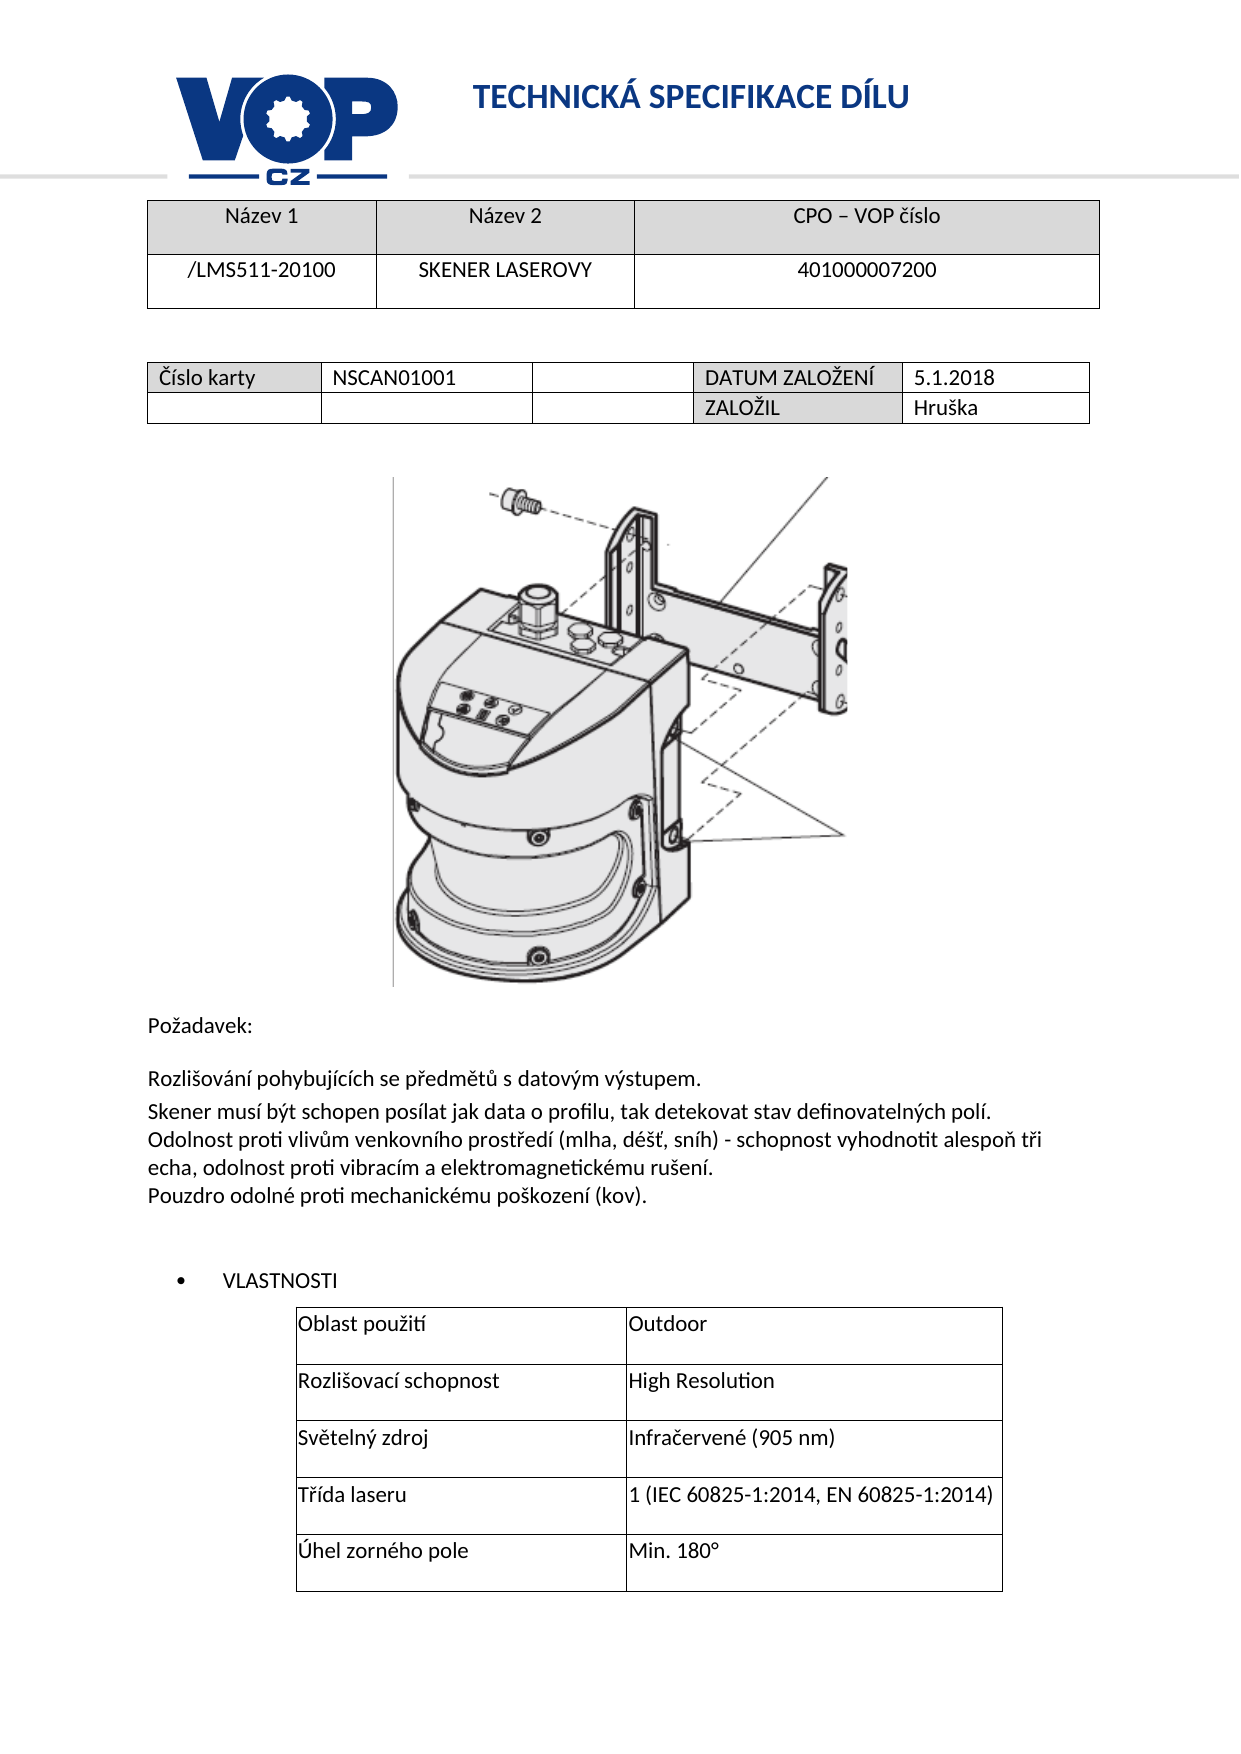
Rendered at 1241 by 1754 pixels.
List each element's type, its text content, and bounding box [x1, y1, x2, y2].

table_cell Úhel zorného pole [297, 1535, 626, 1591]
text Požadavek: [148, 1012, 1092, 1039]
table_cell Světelný zdroj [297, 1421, 626, 1477]
table_cell 1 (IEC 60825-1:2014, EN 60825-1:2014) [627, 1478, 1002, 1534]
text Odolnost proti vlivům venkovního prostředí (mlha, déšť, sníh) - schopnost vyhodnotit alespoň tři echa, odolnost proti vibracím a elektromagnetickému rušení. [148, 1125, 1092, 1181]
table_header DATUM ZALOŽENÍ [694, 363, 902, 392]
text Pouzdro odolné proti mechanickému poškození (kov). [148, 1181, 1092, 1237]
table_header [533, 363, 693, 392]
table_header Outdoor [627, 1308, 1002, 1363]
table_header Oblast použití [297, 1308, 626, 1363]
table_header Název 2 [377, 201, 634, 254]
list VLASTNOSTI [177, 1266, 1092, 1294]
table_cell Třída laseru [297, 1478, 626, 1534]
table_cell /LMS511-20100 [148, 255, 376, 308]
table_cell High Resolution [627, 1365, 1002, 1420]
table_cell [533, 393, 693, 423]
text Skener musí být schopen posílat jak data o profilu, tak detekovat stav definovatelných polí. [148, 1097, 1092, 1125]
table_cell [148, 393, 321, 423]
table_header Název 1 [148, 201, 376, 254]
text Rozlišování pohybujících se předmětů s datovým výstupem. [148, 1064, 1092, 1093]
table_header Číslo karty [148, 363, 321, 392]
table_header NSCAN01001 [322, 363, 532, 392]
table_cell [322, 393, 532, 423]
table_cell 401000007200 [635, 255, 1099, 308]
table_cell Hruška [903, 393, 1089, 423]
table_cell Infračervené (905 nm) [627, 1421, 1002, 1477]
table_cell Rozlišovací schopnost [297, 1365, 626, 1420]
table_cell SKENER LASEROVY [377, 255, 634, 308]
table_cell Min. 180° [627, 1535, 1002, 1591]
table_header 5.1.2018 [903, 363, 1089, 392]
table_cell ZALOŽIL [694, 393, 902, 423]
table_header CPO – VOP číslo [635, 201, 1099, 254]
